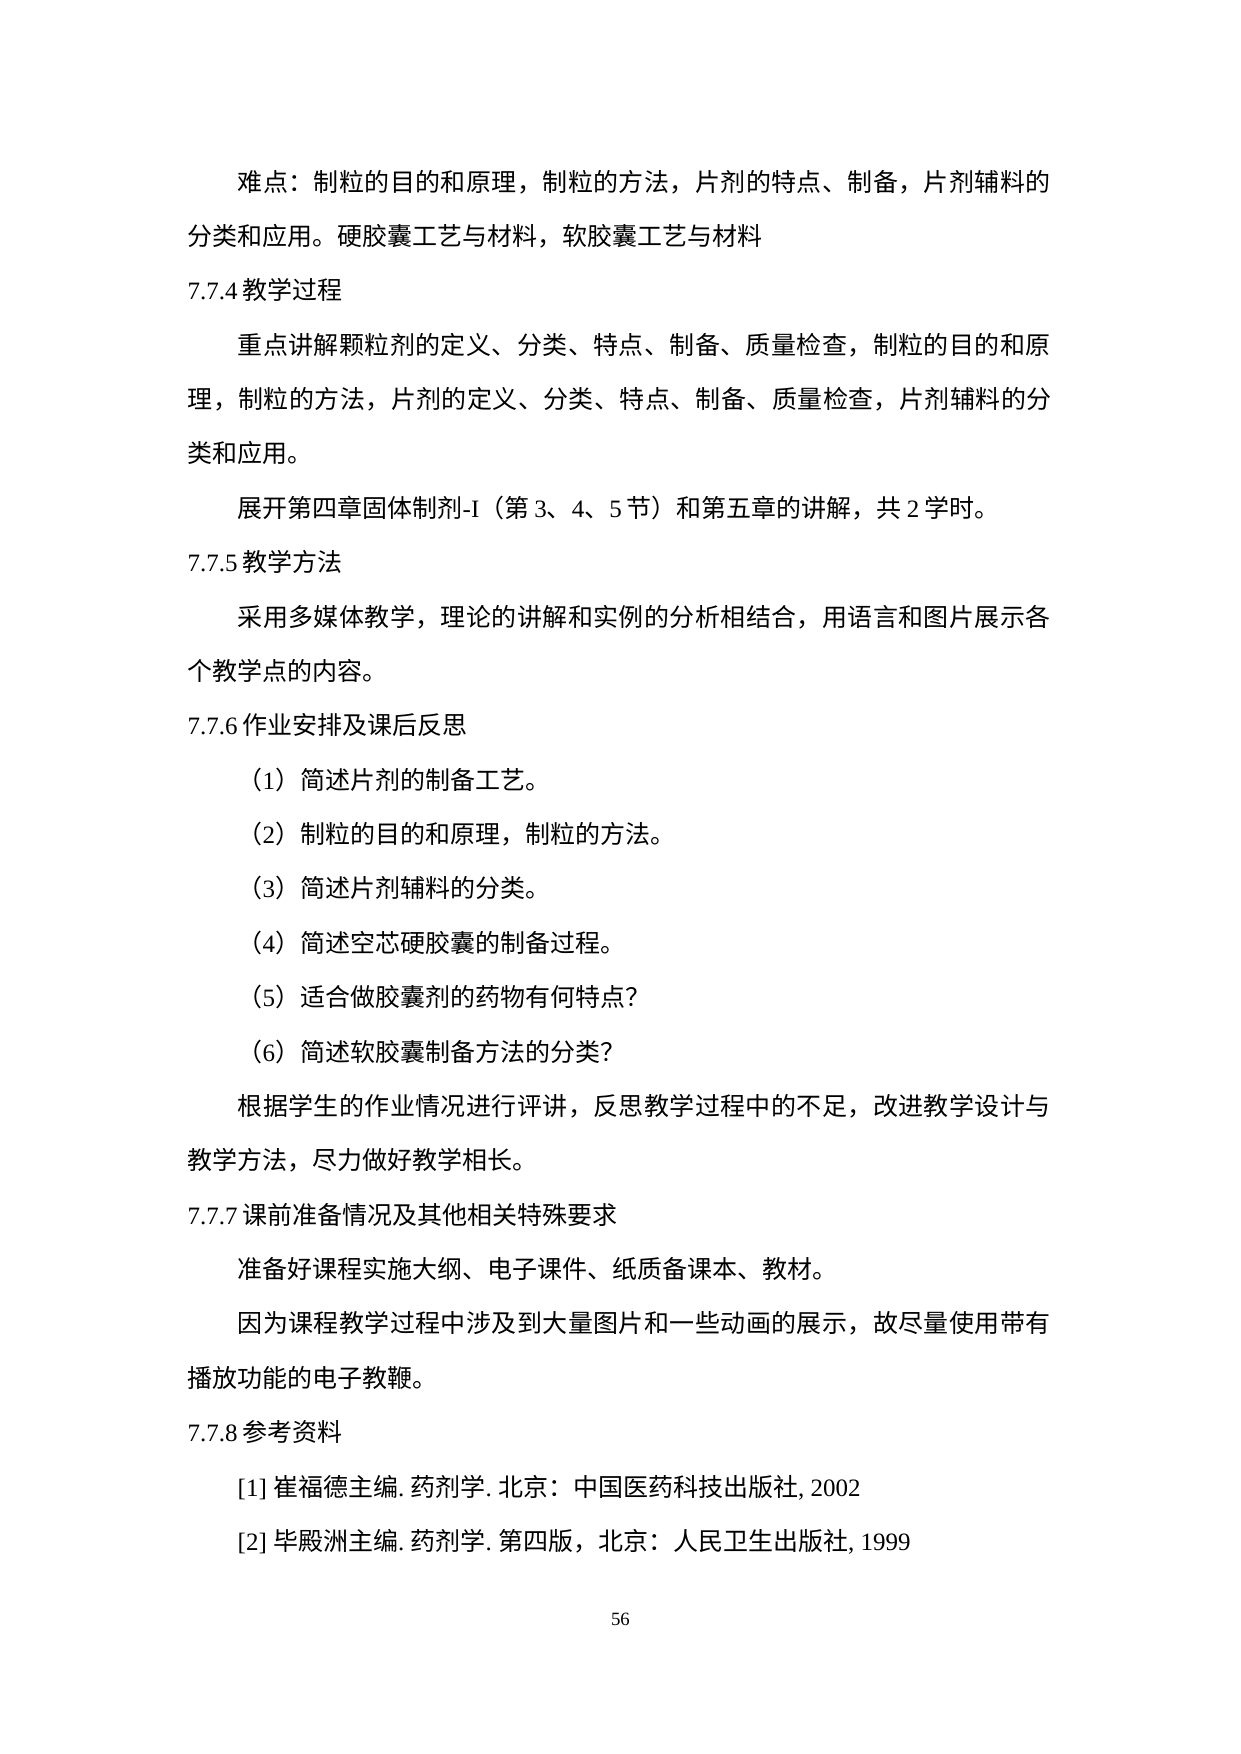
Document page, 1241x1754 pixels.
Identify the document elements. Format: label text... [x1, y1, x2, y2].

text 准备好课程实施大纲、电子课件、纸质备课本、教材。 [187, 1249, 1053, 1286]
text 7.7.4教学过程 [187, 271, 1053, 307]
text （2）制粒的目的和原理，制粒的方法。 [187, 814, 1053, 851]
text 重点讲解颗粒剂的定义、分类、特点、制备、质量检查，制粒的目的和原理，制粒的方法，片剂的定义、分类、特点、制备、质量检查，片剂辅料的分类和应用。 [187, 325, 1053, 470]
text [1] 崔福德主编. 药剂学. 北京：中国医药科技出版社, 2002 [187, 1467, 1053, 1503]
text （1）简述片剂的制备工艺。 [187, 760, 1053, 796]
text 采用多媒体教学，理论的讲解和实例的分析相结合，用语言和图片展示各个教学点的内容。 [187, 597, 1053, 688]
text [2] 毕殿洲主编. 药剂学. 第四版，北京：人民卫生出版社, 1999 [187, 1521, 1053, 1558]
text 7.7.7课前准备情况及其他相关特殊要求 [187, 1195, 1053, 1231]
text （5）适合做胶囊剂的药物有何特点？ [187, 978, 1053, 1014]
text 7.7.6作业安排及课后反思 [187, 706, 1053, 742]
text （4）简述空芯硬胶囊的制备过程。 [187, 923, 1053, 959]
text （6）简述软胶囊制备方法的分类？ [187, 1032, 1053, 1068]
text 难点：制粒的目的和原理，制粒的方法，片剂的特点、制备，片剂辅料的分类和应用。硬胶囊工艺与材料，软胶囊工艺与材料 [187, 162, 1053, 253]
text 7.7.8参考资料 [187, 1413, 1053, 1449]
text 7.7.5教学方法 [187, 543, 1053, 579]
text 根据学生的作业情况进行评讲，反思教学过程中的不足，改进教学设计与教学方法，尽力做好教学相长。 [187, 1086, 1053, 1177]
text 因为课程教学过程中涉及到大量图片和一些动画的展示，故尽量使用带有播放功能的电子教鞭。 [187, 1304, 1053, 1394]
text （3）简述片剂辅料的分类。 [187, 869, 1053, 905]
text 展开第四章固体制剂-I（第3、4、5节）和第五章的讲解，共2学时。 [187, 488, 1053, 524]
